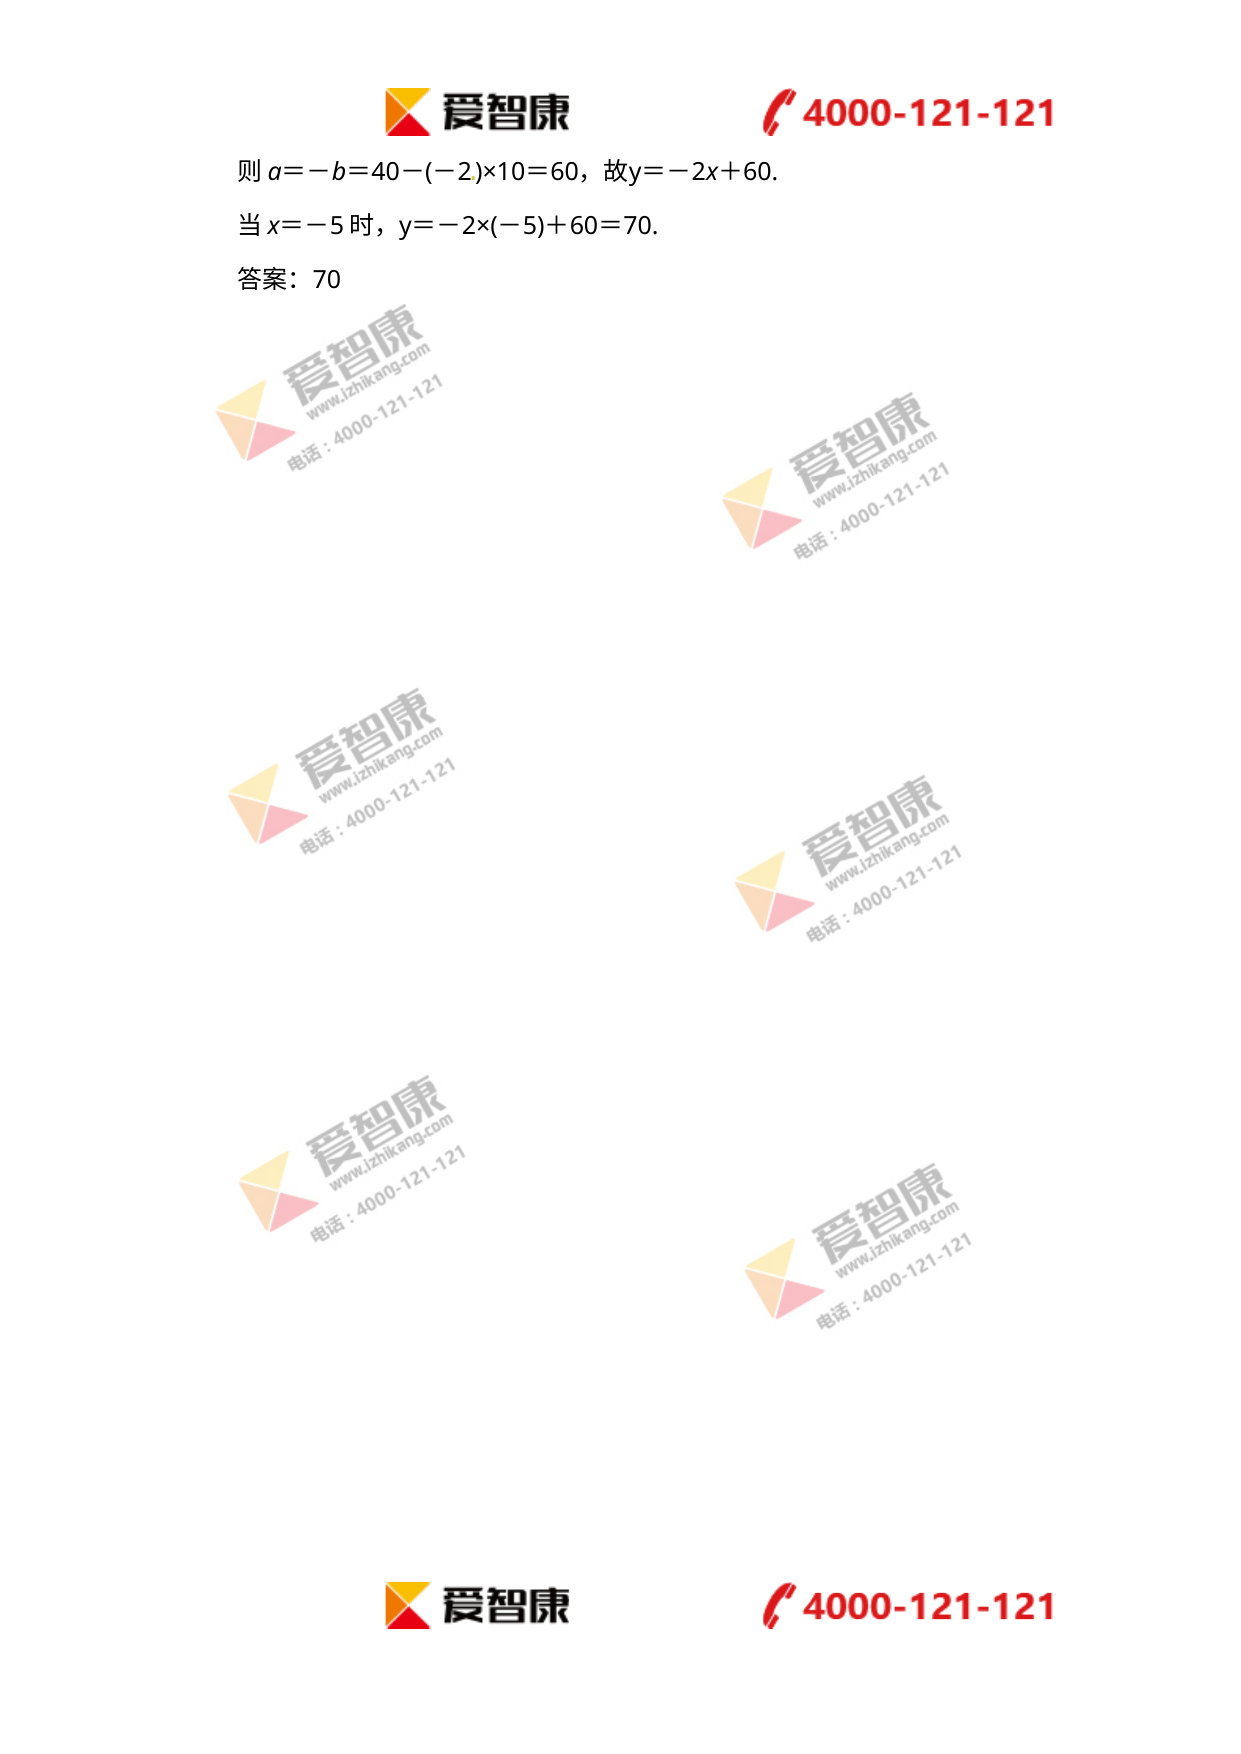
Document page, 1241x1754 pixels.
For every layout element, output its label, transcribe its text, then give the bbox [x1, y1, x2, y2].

picture [668, 1106, 1052, 1387]
picture [645, 335, 1029, 617]
picture [762, 1582, 1053, 1629]
picture [385, 1582, 570, 1629]
picture [762, 88, 1053, 136]
text 当x＝－5时，＝－2×(－5)＋60＝70. [187, 205, 1053, 242]
picture [385, 88, 570, 136]
picture [162, 1018, 546, 1300]
text 则a＝－b＝40－(－2)×10＝60，故＝－2x＋60. [187, 151, 1053, 187]
text 答案：70 [187, 260, 1053, 296]
picture [151, 631, 536, 912]
picture [139, 247, 523, 529]
picture [658, 718, 1042, 1000]
